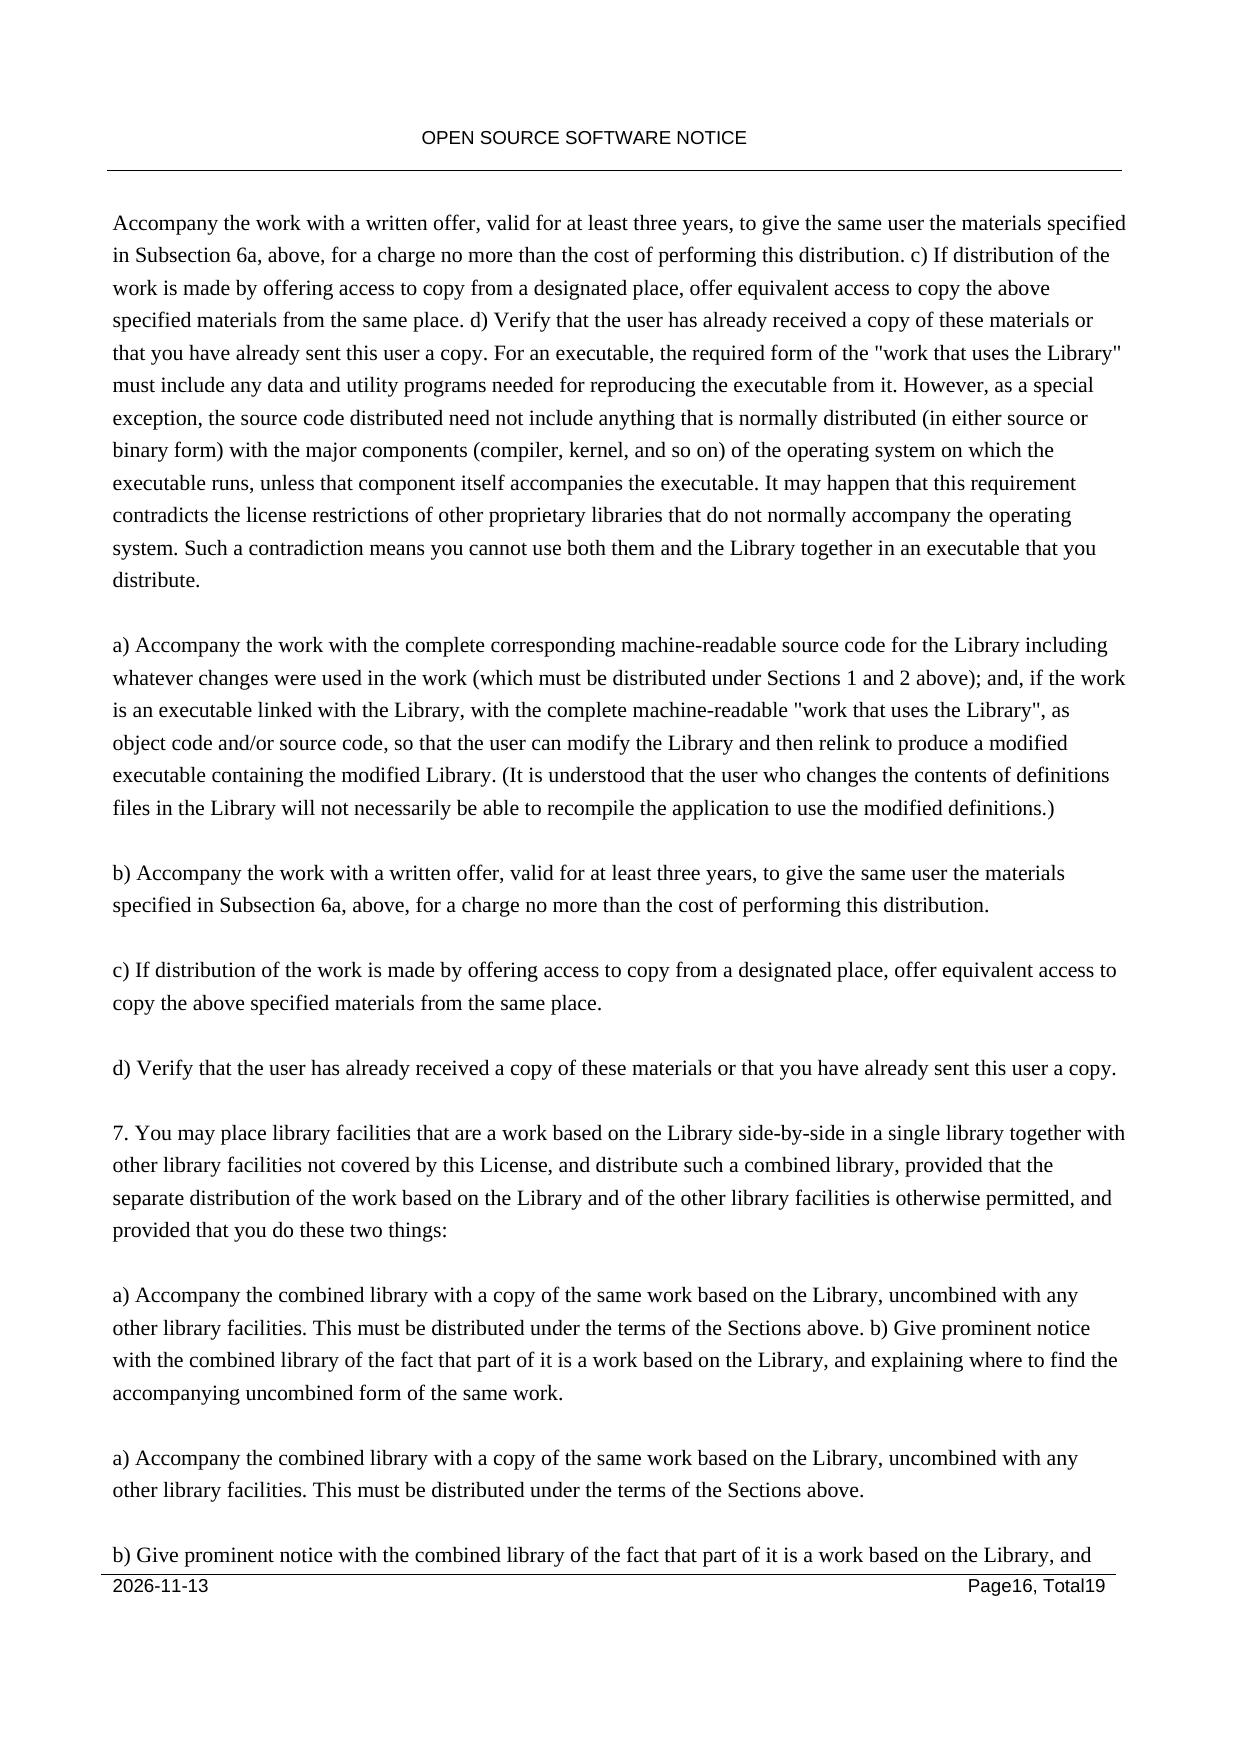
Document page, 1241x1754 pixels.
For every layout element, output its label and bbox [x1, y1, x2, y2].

text [112, 206, 1128, 1571]
